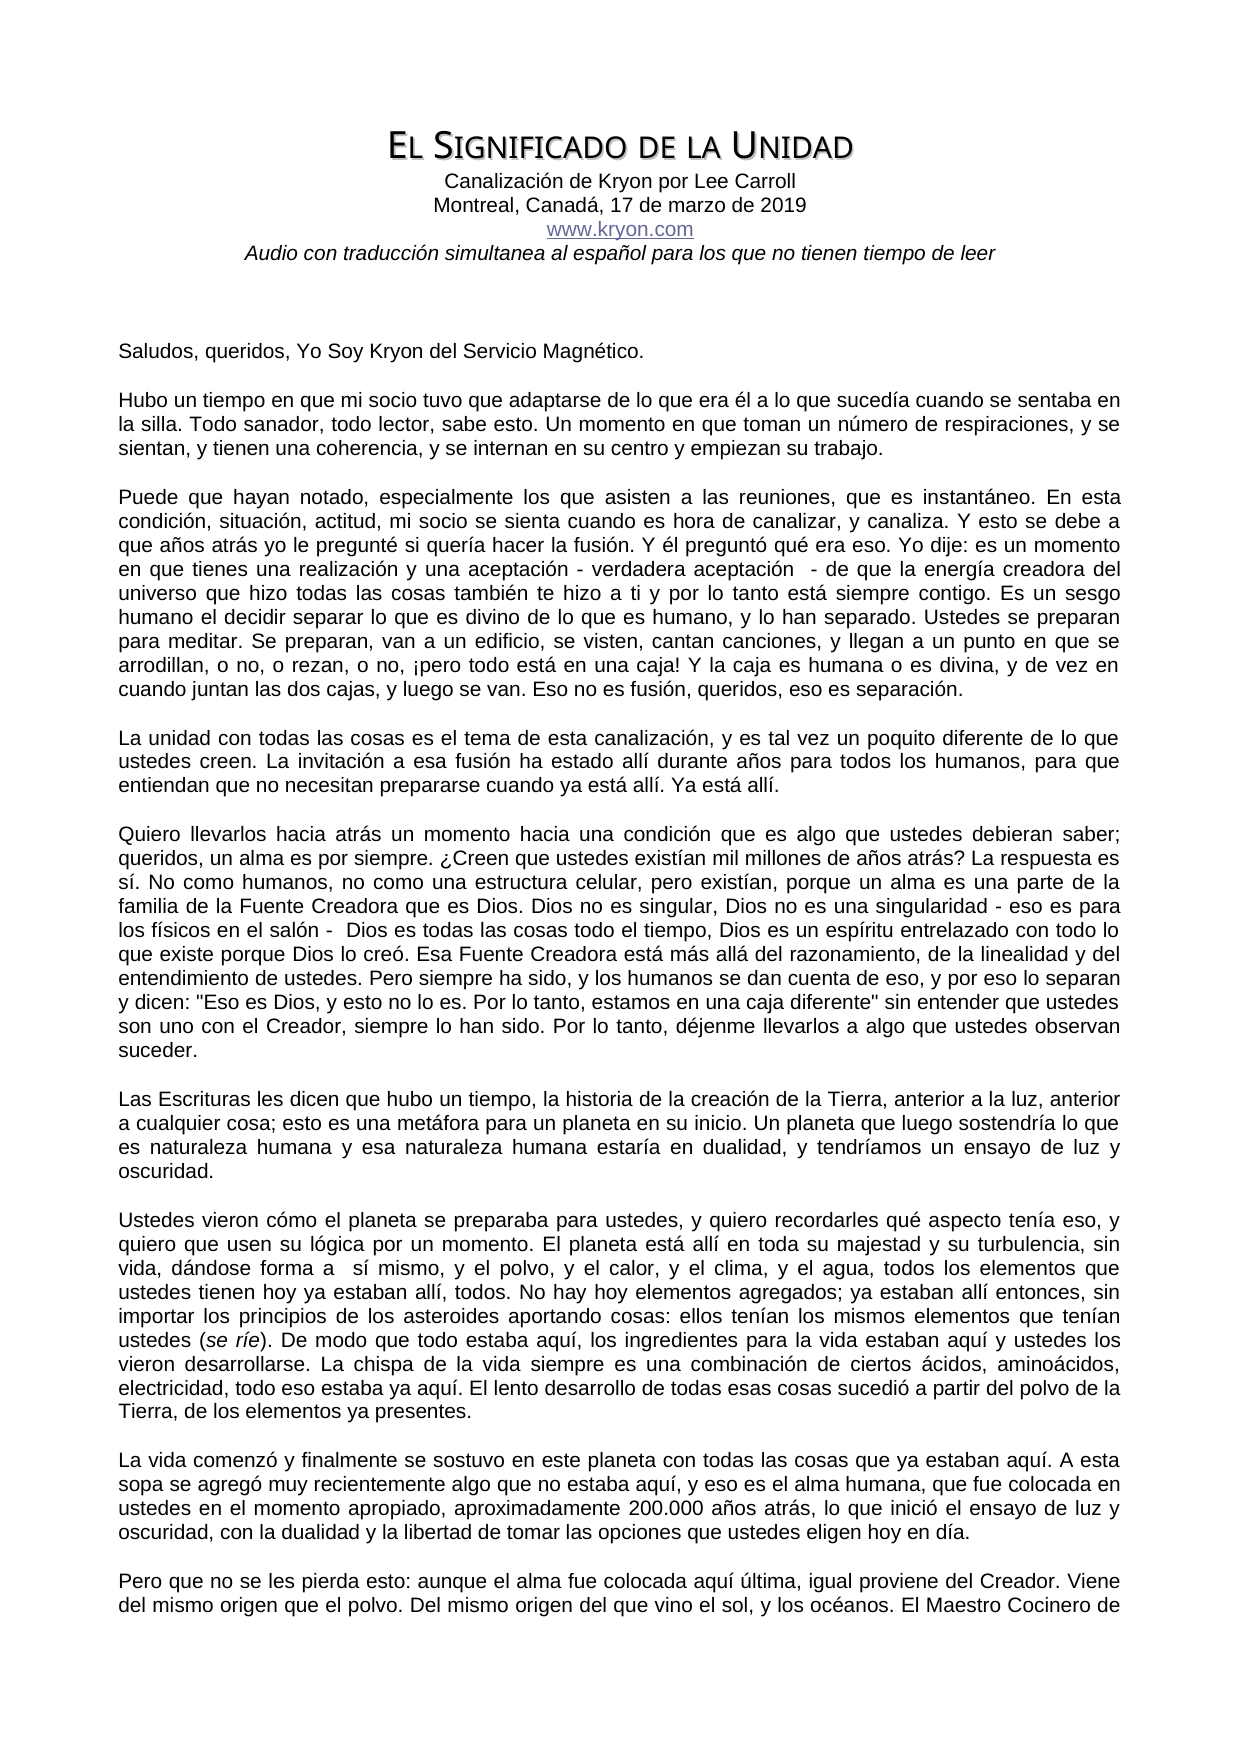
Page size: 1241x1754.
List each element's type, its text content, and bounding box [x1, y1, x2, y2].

text Ustedes vieron cómo el planeta se preparaba para ustedes, y quiero recordarles qué aspecto tenía eso, y quiero que usen su lógica por un momento. El planeta está allí en toda su majestad y su turbulencia, sin vida, dándose forma a sí mismo, y el polvo, y el calor, y el clima, y el agua, todos los elementos que ustedes tienen hoy ya estaban allí, todos. No hay hoy elementos agregados; ya estaban allí entonces, sin importar los principios de los asteroides aportando cosas: ellos tenían los mismos elementos que tenían ustedes (se ríe). De modo que todo estaba aquí, los ingredientes para la vida estaban aquí y ustedes los vieron desarrollarse. La chispa de la vida siempre es una combinación de ciertos ácidos, aminoácidos, electricidad, todo eso estaba ya aquí. El lento desarrollo de todas esas cosas sucedió a partir del polvo de la Tierra, de los elementos ya presentes. [118, 1208, 1122, 1423]
text Puede que hayan notado, especialmente los que asisten a las reuniones, que es instantáneo. En esta condición, situación, actitud, mi socio se sienta cuando es hora de canalizar, y canaliza. Y esto se debe a que años atrás yo le pregunté si quería hacer la fusión. Y él preguntó qué era eso. Yo dije: es un momento en que tienes una realización y una aceptación - verdadera aceptación - de que la energía creadora del universo que hizo todas las cosas también te hizo a ti y por lo tanto está siempre contigo. Es un sesgo humano el decidir separar lo que es divino de lo que es humano, y lo han separado. Ustedes se preparan para meditar. Se preparan, van a un edificio, se visten, cantan canciones, y llegan a un punto en que se arrodillan, o no, o rezan, o no, ¡pero todo está en una caja! Y la caja es humana o es divina, y de vez en cuando juntan las dos cajas, y luego se van. Eso no es fusión, queridos, eso es separación. [118, 485, 1122, 700]
text La vida comenzó y finalmente se sostuvo en este planeta con todas las cosas que ya estaban aquí. A esta sopa se agregó muy recientemente algo que no estaba aquí, y eso es el alma humana, que fue colocada en ustedes en el momento apropiado, aproximadamente 200.000 años atrás, lo que inició el ensayo de luz y oscuridad, con la dualidad y la libertad de tomar las opciones que ustedes eligen hoy en día. [118, 1448, 1122, 1544]
text El Significado de la Unidad Canalización de Kryon por Lee Carroll [118, 118, 1122, 193]
text Montreal, Canadá, 17 de marzo de 2019 [118, 193, 1122, 217]
text Las Escrituras les dicen que hubo un tiempo, la historia de la creación de la Tierra, anterior a la luz, anterior a cualquier cosa; esto es una metáfora para un planeta en su inicio. Un planeta que luego sostendría lo que es naturaleza humana y esa naturaleza humana estaría en dualidad, y tendríamos un ensayo de luz y oscuridad. [118, 1087, 1122, 1183]
text La unidad con todas las cosas es el tema de esta canalización, y es tal vez un poquito diferente de lo que ustedes creen. La invitación a esa fusión ha estado allí durante años para todos los humanos, para que entiendan que no necesitan prepararse cuando ya está allí. Ya está allí. [118, 725, 1122, 797]
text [118, 1569, 1122, 1617]
text Audio con traducción simultanea al español para los que no tienen tiempo de leer [118, 241, 1122, 265]
text Quiero llevarlos hacia atrás un momento hacia una condición que es algo que ustedes debieran saber; queridos, un alma es por siempre. ¿Creen que ustedes existían mil millones de años atrás? La respuesta es sí. No como humanos, no como una estructura celular, pero existían, porque un alma es una parte de la familia de la Fuente Creadora que es Dios. Dios no es singular, Dios no es una singularidad - eso es para los físicos en el salón - Dios es todas las cosas todo el tiempo, Dios es un espíritu entrelazado con todo lo que existe porque Dios lo creó. Esa Fuente Creadora está más allá del razonamiento, de la linealidad y del entendimiento de ustedes. Pero siempre ha sido, y los humanos se dan cuenta de eso, y por eso lo separan y dicen: "Eso es Dios, y esto no lo es. Por lo tanto, estamos en una caja diferente" sin entender que ustedes son uno con el Creador, siempre lo han sido. Por lo tanto, déjenme llevarlos a algo que ustedes observan suceder. [118, 822, 1122, 1062]
text Hubo un tiempo en que mi socio tuvo que adaptarse de lo que era él a lo que sucedía cuando se sentaba en la silla. Todo sanador, todo lector, sabe esto. Un momento en que toman un número de respiraciones, y se sientan, y tienen una coherencia, y se internan en su centro y empiezan su trabajo. [118, 388, 1122, 460]
text www.kryon.com [118, 217, 1122, 241]
text Saludos, queridos, Yo Soy Kryon del Servicio Magnético. [118, 339, 1122, 363]
